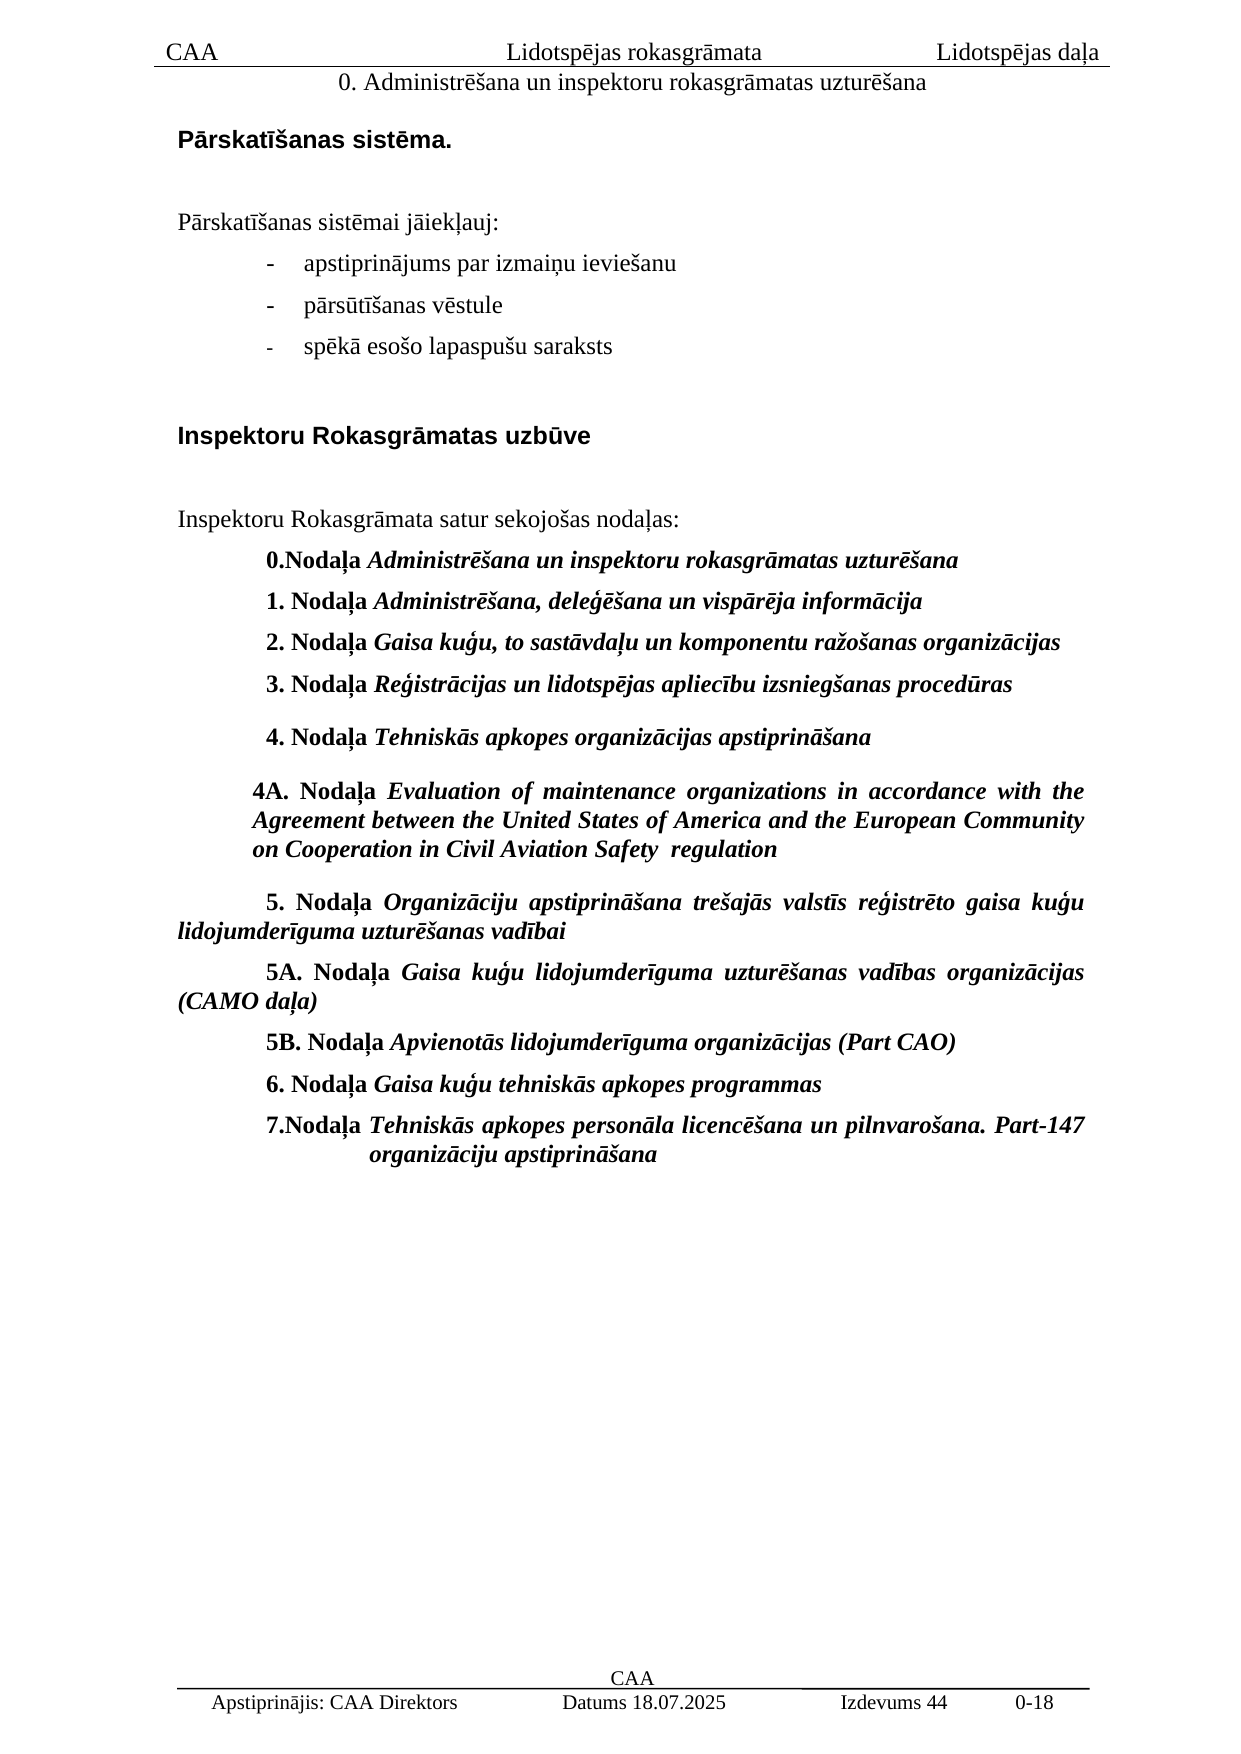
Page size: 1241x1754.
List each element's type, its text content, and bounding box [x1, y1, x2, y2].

text 5A. Nodaļa Gaisa kuģu lidojumderīguma uzturēšanas vadības organizācijas (CAMO daļa) [177, 957, 1087, 1015]
text 5B. Nodaļa Apvienotās lidojumderīguma organizācijas (Part CAO) [177, 1027, 1087, 1056]
text 0.Nodaļa Administrēšana un inspektoru rokasgrāmatas uzturēšana [177, 545, 1087, 574]
text Pārskatīšanas sistēma. [177, 125, 1087, 153]
text 5. Nodaļa Organizāciju apstiprināšana trešajās valstīs reģistrēto gaisa kuģu lidojumderīguma uzturēšanas vadībai [177, 887, 1087, 945]
text 2. Nodaļa Gaisa kuģu, to sastāvdaļu un komponentu ražošanas organizācijas [177, 627, 1087, 656]
text 6. Nodaļa Gaisa kuģu tehniskās apkopes programmas [177, 1069, 1087, 1097]
text Inspektoru Rokasgrāmata satur sekojošas nodaļas: [177, 504, 1087, 532]
list spēkā esošo lapaspušu saraksts [266, 331, 1087, 360]
list apstiprinājums par izmaiņu ieviešanu [266, 248, 1087, 277]
text 1. Nodaļa Administrēšana, deleģēšana un vispārēja informācija [177, 586, 1087, 615]
text 4A. Nodaļa Evaluation of maintenance organizations in accordance with the Agreement between the United States of America and the European Community on Cooperation in Civil Aviation Safety regulation [252, 776, 1087, 862]
text 4. Nodaļa Tehniskās apkopes organizācijas apstiprināšana [177, 722, 1087, 751]
list pārsūtīšanas [266, 290, 1087, 318]
text Pārskatīšanas sistēmai jāiekļauj: [177, 207, 1087, 236]
text 7.Nodaļa Tehniskās apkopes personāla licencēšana un pilnvarošana. Part-147 organizāciju apstiprināšana [266, 1110, 1087, 1167]
text 3. Nodaļa Reģistrācijas un lidotspējas apliecību izsniegšanas procedūras [177, 669, 1087, 697]
subtitle Inspektoru Rokasgrāmatas uzbūve [177, 421, 1087, 450]
